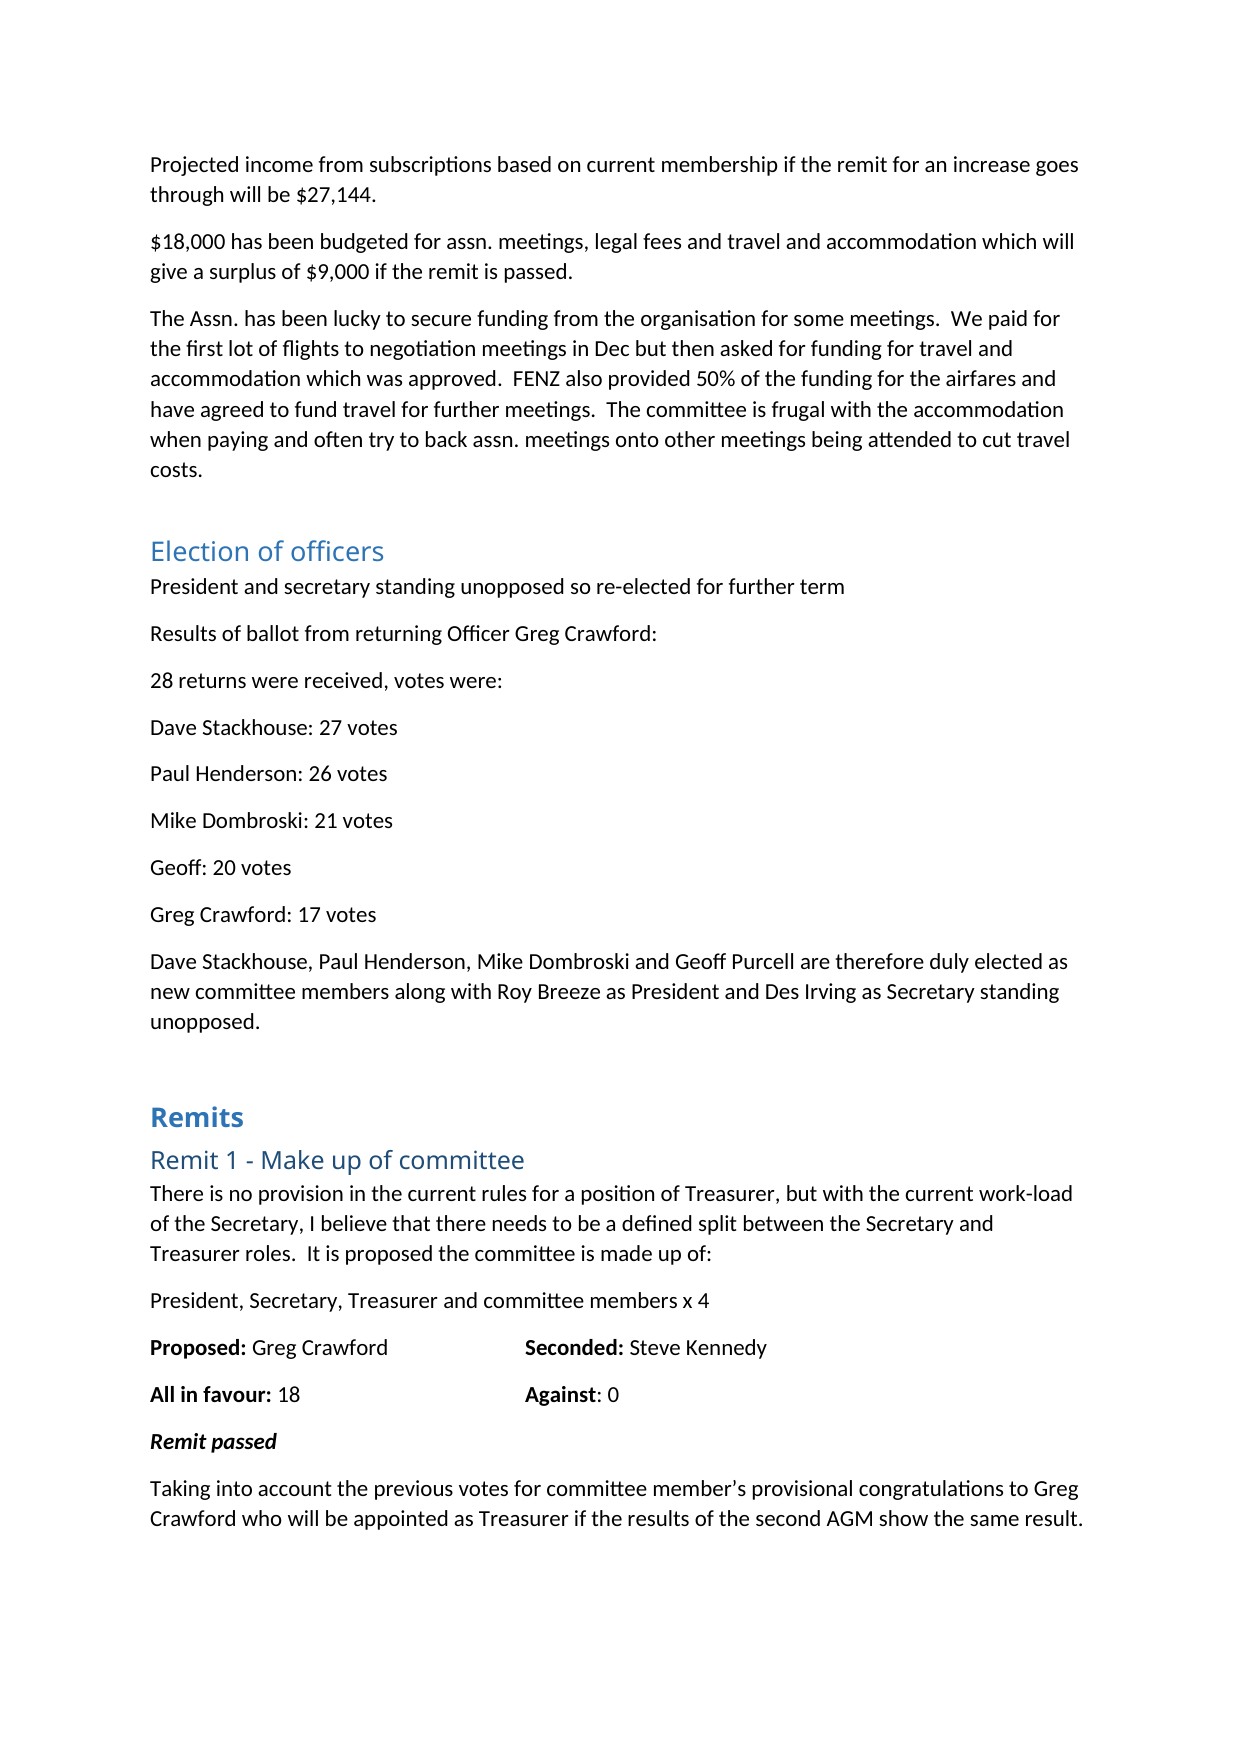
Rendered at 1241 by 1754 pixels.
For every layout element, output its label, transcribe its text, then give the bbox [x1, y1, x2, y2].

text Dave Stackhouse: 27 votes [150, 713, 1090, 741]
text Geoff: 20 votes [150, 853, 1090, 881]
text Proposed: Greg Crawford Seconded: Steve Kennedy [150, 1333, 1090, 1361]
text Results of ballot from returning Officer Greg Crawford: [150, 619, 1090, 647]
text Projected income from subscriptions based on current membership if the remit for an increase goes through will be $27,144. [150, 150, 1090, 208]
text President, Secretary, Treasurer and committee members x 4 [150, 1286, 1090, 1314]
text 28 returns were received, votes were: [150, 666, 1090, 694]
text Mike Dombroski: 21 votes [150, 806, 1090, 834]
subtitle Election of officers [150, 532, 1090, 569]
text Taking into account the previous votes for committee member’s provisional congratulations to Greg Crawford who will be appointed as Treasurer if the results of the second AGM show the same result. [150, 1474, 1090, 1562]
text Remit passed [150, 1427, 1090, 1455]
text Dave Stackhouse, Paul Henderson, Mike Dombroski and Geoff Purcell are therefore duly elected as new committee members along with Roy Breeze as President and Des Irving as Secretary standing unopposed. [150, 947, 1090, 1036]
text President and secretary standing unopposed so re-elected for further term [150, 572, 1090, 600]
text There is no provision in the current rules for a position of Treasurer, but with the current work-load of the Secretary, I believe that there needs to be a defined split between the Secretary and Treasurer roles. It is proposed the committee is made up of: [150, 1179, 1090, 1267]
text Greg Crawford: 17 votes [150, 900, 1090, 928]
text Paul Henderson: 26 votes [150, 759, 1090, 788]
subtitle Remit 1 - Make up of committee [150, 1142, 1090, 1176]
text The Assn. has been lucky to secure funding from the organisation for some meetings. We paid for the first lot of flights to negotiation meetings in Dec but then asked for funding for travel and accommodation which was approved. FENZ also provided 50% of the funding for the airfares and have agreed to fund travel for further meetings. The committee is frugal with the accommodation when paying and often try to back assn. meetings onto other meetings being attended to cut travel costs. [150, 304, 1090, 513]
text All in favour: 18 Against: 0 [150, 1380, 1090, 1408]
subtitle Remits [150, 1098, 1090, 1135]
text $18,000 has been budgeted for assn. meetings, legal fees and travel and accommodation which will give a surplus of $9,000 if the remit is passed. [150, 227, 1090, 285]
